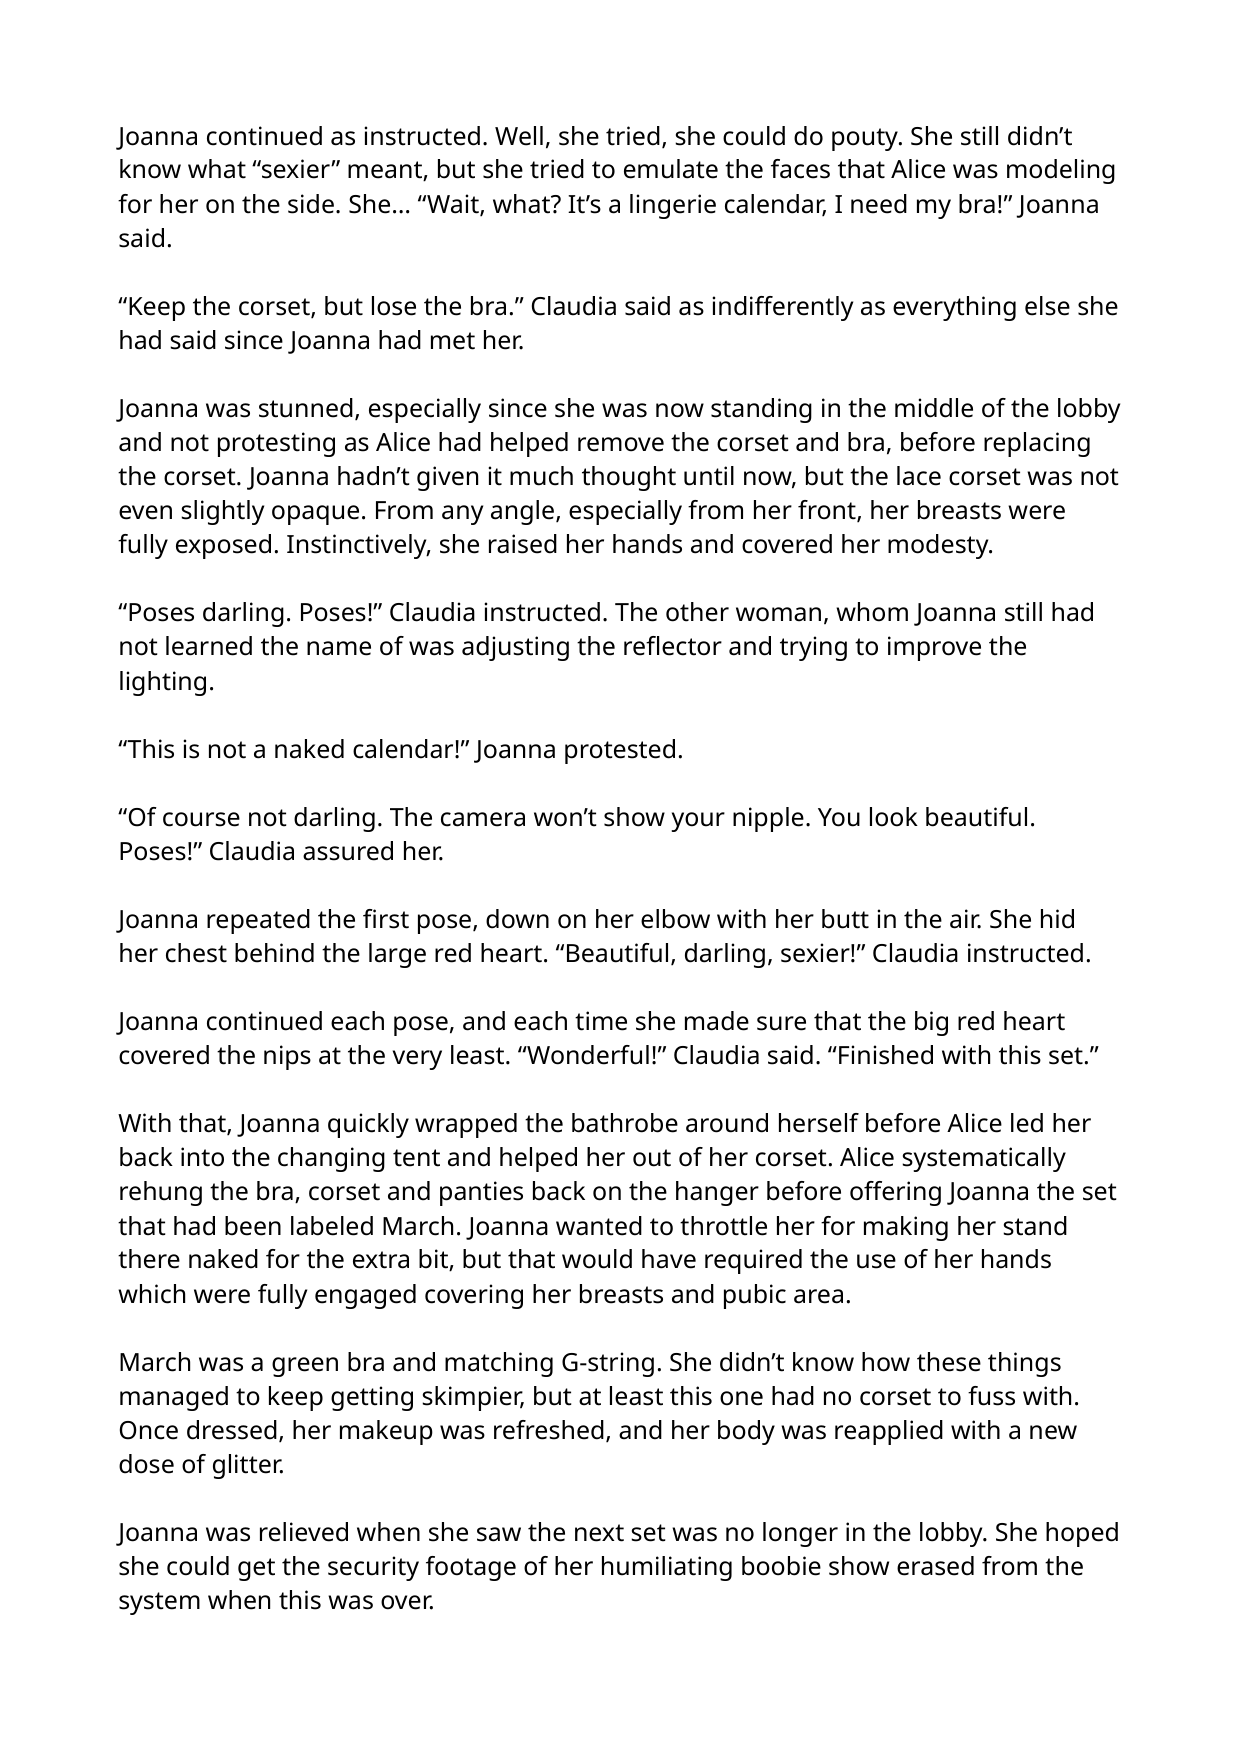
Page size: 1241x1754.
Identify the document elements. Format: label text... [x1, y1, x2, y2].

text Joanna repeated the first pose, down on her elbow with her butt in the air. She hid her chest behind the large red heart. “Beautiful, darling, sexier!” Claudia instructed. [118, 902, 1122, 970]
text March was a green bra and matching G-string. She didn’t know how these things managed to keep getting skimpier, but at least this one had no corset to fuss with. Once dressed, her makeup was refreshed, and her body was reapplied with a new dose of glitter. [118, 1344, 1122, 1481]
text “This is not a naked calendar!” Joanna protested. [118, 731, 1122, 765]
text With that, Joanna quickly wrapped the bathrobe around herself before Alice led her back into the changing tent and helped her out of her corset. Alice systematically rehung the bra, corset and panties back on the hanger before offering Joanna the set that had been labeled March. Joanna wanted to throttle her for making her stand there naked for the extra bit, but that would have required the use of her hands which were fully engaged covering her breasts and pubic area. [118, 1106, 1122, 1310]
text “Of course not darling. The camera won’t show your nipple. You look beautiful. Poses!” Claudia assured her. [118, 799, 1122, 867]
text Joanna was relieved when she saw the next set was no longer in the lobby. She hoped she could get the security footage of her humiliating boobie show erased from the system when this was over. [118, 1515, 1122, 1617]
text “Poses darling. Poses!” Claudia instructed. The other woman, whom Joanna still had not learned the name of was adjusting the reflector and trying to improve the lighting. [118, 595, 1122, 697]
text “Keep the corset, but lose the bra.” Claudia said as indifferently as everything else she had said since Joanna had met her. [118, 288, 1122, 357]
text Joanna continued each pose, and each time she made sure that the big red heart covered the nips at the very least. “Wonderful!” Claudia said. “Finished with this set.” [118, 1004, 1122, 1072]
text Joanna continued as instructed. Well, she tried, she could do pouty. She still didn’t know what “sexier” meant, but she tried to emulate the faces that Alice was modeling for her on the side. She… “Wait, what? It’s a lingerie calendar, I need my bra!” Joanna said. [118, 118, 1122, 254]
text Joanna was stunned, especially since she was now standing in the middle of the lobby and not protesting as Alice had helped remove the corset and bra, before replacing the corset. Joanna hadn’t given it much thought until now, but the lace corset was not even slightly opaque. From any angle, especially from her front, her breasts were fully exposed. Instinctively, she raised her hands and covered her modesty. [118, 391, 1122, 561]
